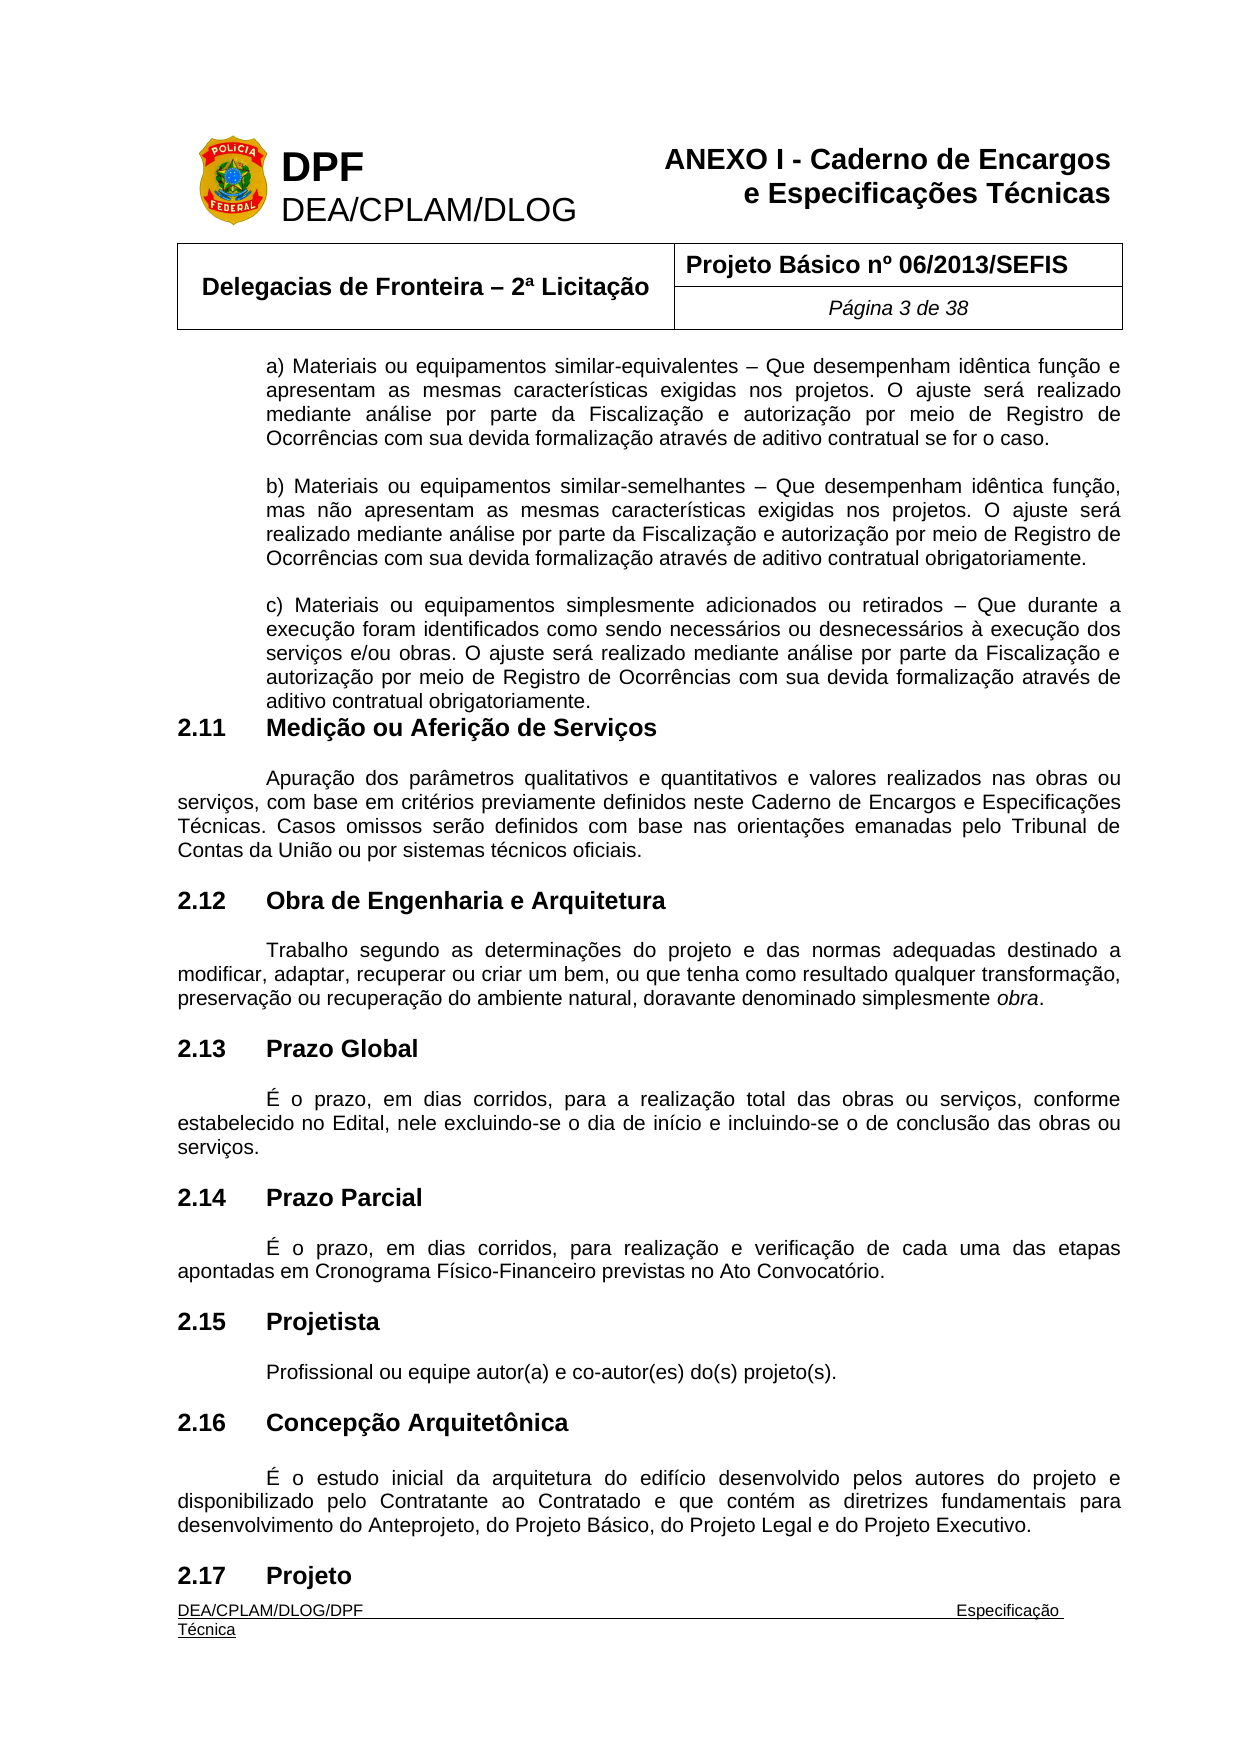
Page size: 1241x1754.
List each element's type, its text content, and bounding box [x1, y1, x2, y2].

text Apuração dos parâmetros qualitativos e quantitativos e valores realizados nas obras ou serviços, com base em critérios previamente definidos neste Caderno de Encargos e Especificações Técnicas. Casos omissos serão definidos com base nas orientações emanadas pelo Tribunal de Contas da União ou por sistemas técnicos oficiais. [177, 766, 1122, 862]
text a) Materiais ou equipamentos similar-equivalentes – Que desempenham idêntica função e apresentam as mesmas características exigidas nos projetos. O ajuste será realizado mediante análise por parte da Fiscalização e autorização por meio de Registro de Ocorrências com sua devida formalização através de aditivo contratual se for o caso. [266, 354, 1122, 449]
text 2.14 Prazo Parcial [177, 1183, 1122, 1211]
text 2.16 Concepção Arquitetônica [177, 1408, 1122, 1437]
text 2.12 Obra de Engenharia e Arquitetura [177, 886, 1122, 914]
text É o prazo, em dias corridos, para realização e verificação de cada uma das etapas apontadas em Cronograma Físico-Financeiro previstas no Ato Convocatório. [177, 1235, 1122, 1283]
text b) Materiais ou equipamentos similar-semelhantes – Que desempenham idêntica função, mas não apresentam as mesmas características exigidas nos projetos. O ajuste será realizado mediante análise por parte da Fiscalização e autorização por meio de Registro de Ocorrências com sua devida formalização através de aditivo contratual obrigatoriamente. [266, 473, 1122, 569]
text Trabalho segundo as determinações do projeto e das normas adequadas destinado a modificar, adaptar, recuperar ou criar um bem, ou que tenha como resultado qualquer transformação, preservação ou recuperação do ambiente natural, doravante denominado simplesmente obra. [177, 938, 1122, 1010]
text 2.17 Projeto [177, 1561, 1122, 1590]
text 2.15 Projetista [177, 1307, 1122, 1336]
text É o prazo, em dias corridos, para a realização total das obras ou serviços, conforme estabelecido no Edital, nele excluindo-se o dia de início e incluindo-se o de conclusão das obras ou serviços. [177, 1087, 1122, 1159]
text 2.13 Prazo Global [177, 1034, 1122, 1063]
text c) Materiais ou equipamentos simplesmente adicionados ou retirados – Que durante a execução foram identificados como sendo necessários ou desnecessários à execução dos serviços e/ou obras. O ajuste será realizado mediante análise por parte da Fiscalização e autorização por meio de Registro de Ocorrências com sua devida formalização através de aditivo contratual obrigatoriamente. [266, 593, 1122, 713]
text 2.11 Medição ou Aferição de Serviços [177, 713, 1122, 742]
text É o estudo inicial da arquitetura do edifício desenvolvido pelos autores do projeto e disponibilizado pelo Contratante ao Contratado e que contém as diretrizes fundamentais para desenvolvimento do Anteprojeto, do Projeto Básico, do Projeto Legal e do Projeto Executivo. [177, 1465, 1122, 1537]
text Profissional ou equipe autor(a) e co-autor(es) do(s) projeto(s). [177, 1360, 1122, 1384]
picture [198, 133, 269, 226]
